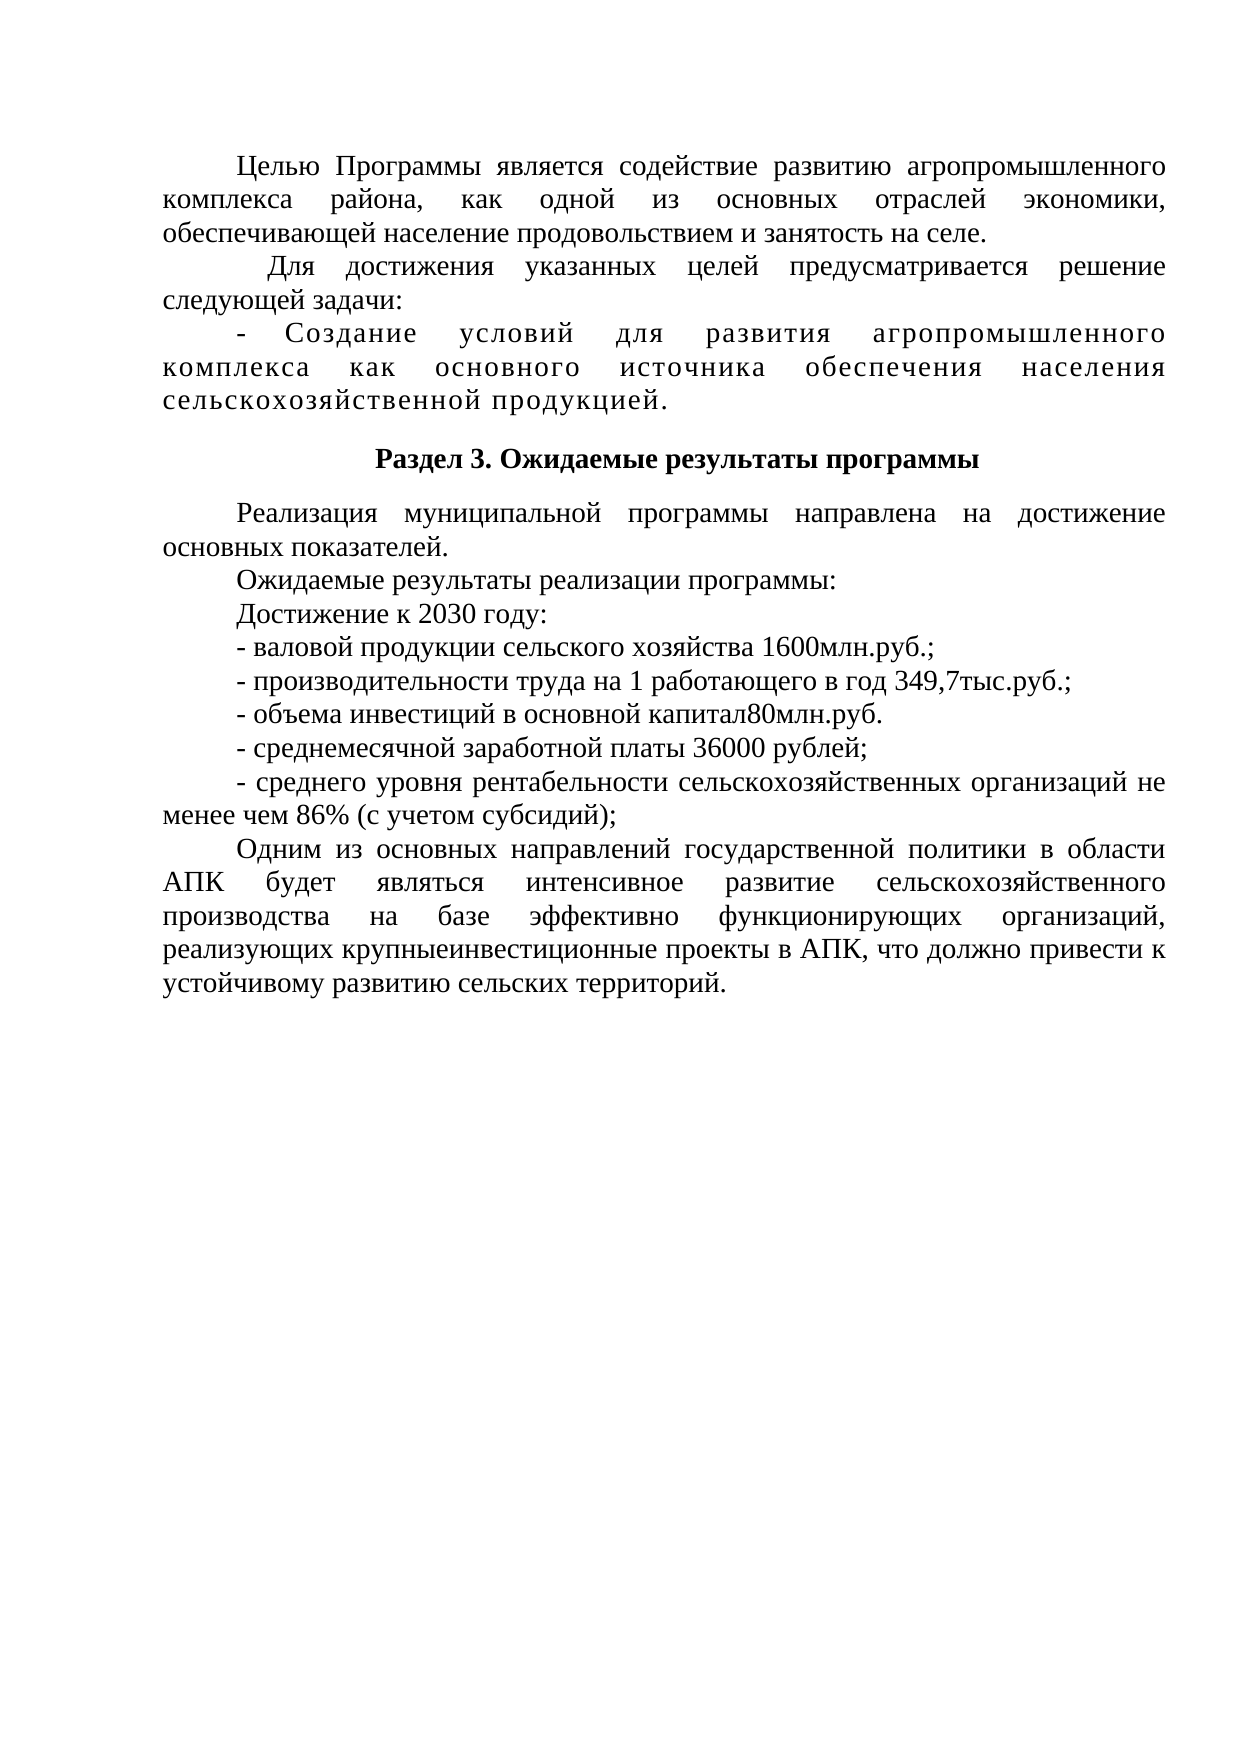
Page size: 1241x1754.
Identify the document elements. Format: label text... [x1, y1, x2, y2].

text Раздел 3. Ожидаемые результаты программы [162, 441, 1167, 474]
text - производительности труда на 1 работающего в год 349,7тыс.руб.; [162, 663, 1167, 697]
text - Создание условий для развития агропромышленного комплекса как основного источника обеспечения населения сельскохозяйственной продукцией. [162, 315, 1167, 416]
text - среднего уровня рентабельности сельскохозяйственных организаций не менее чем 86% (с учетом субсидий); [162, 764, 1167, 831]
text Целью Программы является содействие развитию агропромышленного комплекса района, как одной из основных отраслей экономики, обеспечивающей население продовольствием и занятость на селе. [162, 148, 1167, 248]
text Для достижения указанных целей предусматривается решение следующей задачи: [162, 248, 1167, 315]
text - среднемесячной заработной платы 36000 рублей; [162, 730, 1167, 764]
text Реализация муниципальной программы направлена на достижение основных показателей. [162, 495, 1167, 562]
text - валовой продукции сельского хозяйства 1600млн.руб.; [162, 629, 1167, 663]
text Достижение к 2030 году: [162, 596, 1167, 629]
text Одним из основных направлений государственной политики в области АПК будет являться интенсивное развитие сельскохозяйственного производства на базе эффективно функционирующих организаций, реализующих крупныеинвестиционные проекты в АПК, что должно привести к устойчивому развитию сельских территорий. [162, 831, 1167, 998]
text - объема инвестиций в основной капитал80млн.руб. [162, 697, 1167, 730]
text Ожидаемые результаты реализации программы: [162, 562, 1167, 596]
